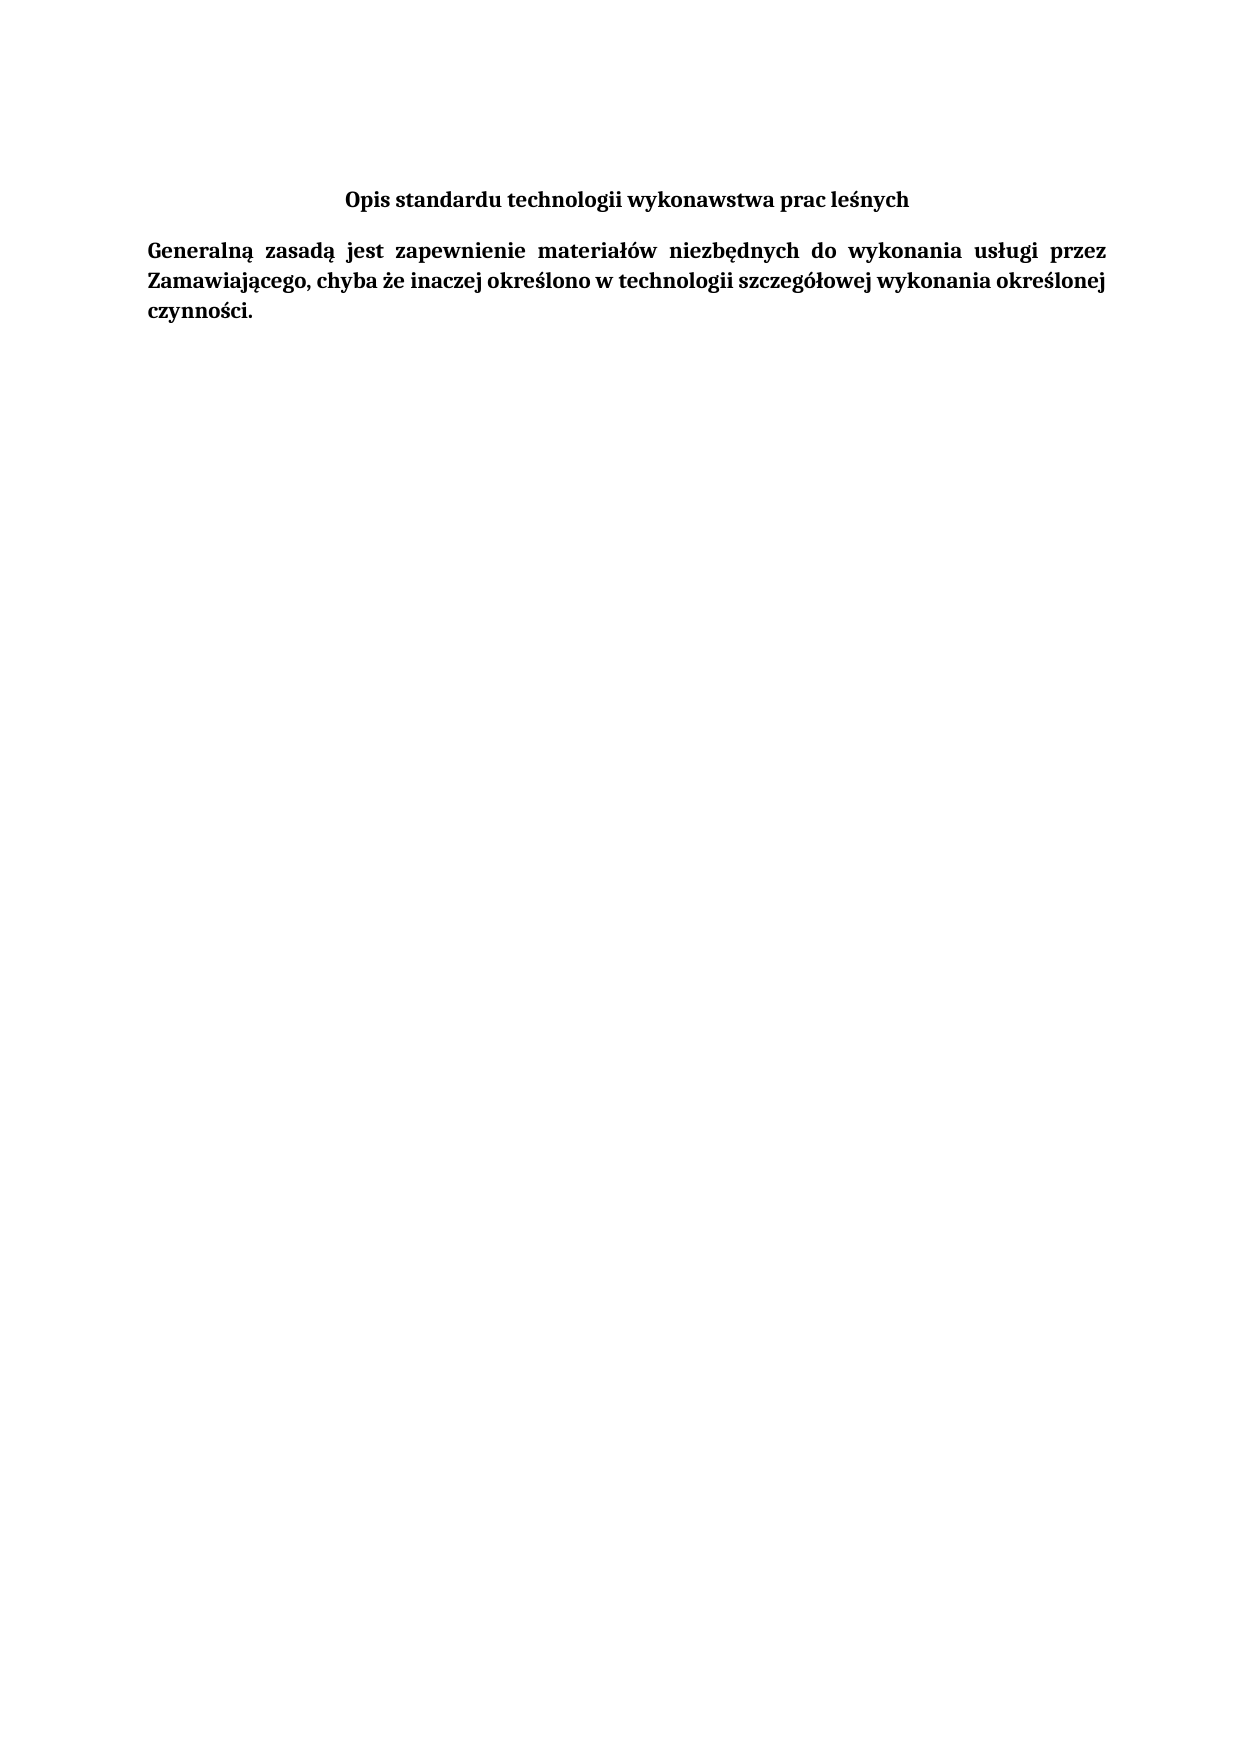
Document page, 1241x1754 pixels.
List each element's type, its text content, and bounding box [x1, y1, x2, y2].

text Opis standardu technologii wykonawstwa prac leśnych [148, 186, 1107, 213]
text Generalną zasadą jest zapewnienie materiałów niezbędnych do wykonania usługi przez Zamawiającego, chyba że inaczej określono w technologii szczegółowej wykonania określonej czynności. [148, 237, 1107, 324]
